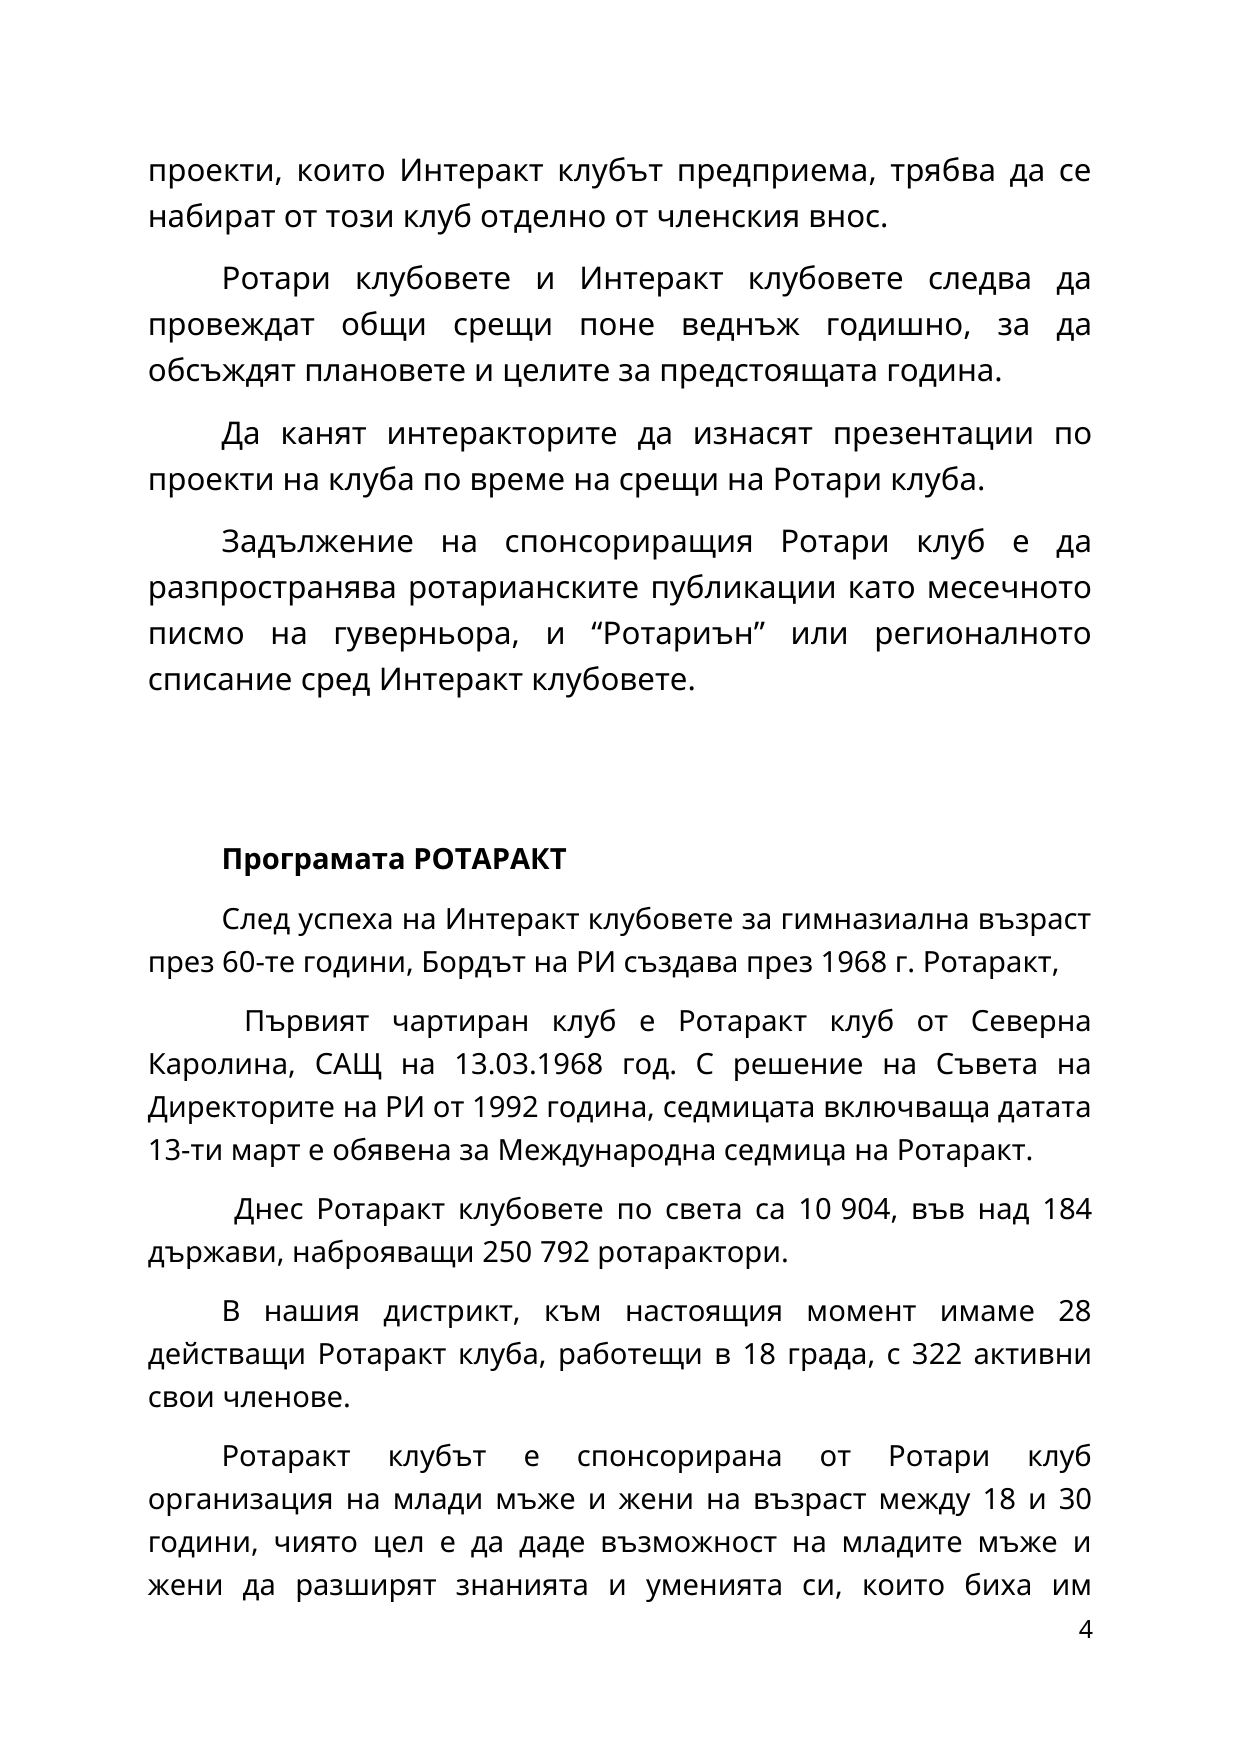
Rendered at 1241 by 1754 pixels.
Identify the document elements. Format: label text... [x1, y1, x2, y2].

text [148, 1436, 1093, 1604]
text Задължение на спонсориращия Ротари клуб е да разпространява ротарианските публикации като месечното писмо на гуверньора, и “Ротариън” или регионалното списание сред Интеракт клубовете. [148, 519, 1093, 699]
text След успеха на Интеракт клубовете за гимназиална възраст през 60-те години, Бордът на РИ създава през 1968 г. Ротаракт, [148, 898, 1093, 981]
text Днес Ротаракт клубовете по света са 10 904, във над 184 държави, наброяващи 250 792 ротарактори. [148, 1188, 1093, 1271]
text Първият чартиран клуб е Ротаракт клуб от Северна Каролина, САЩ на 13.03.1968 год. С решение на Съвета на Директорите на РИ от 1992 година, седмицата включваща датата 13-ти март е обявена за Международна седмица на Ротаракт. [148, 1000, 1093, 1168]
text Ротари клубовете и Интеракт клубовете следва да провеждат общи срещи поне веднъж годишно, за да обсъждят плановете и целите за предстоящата година. [148, 256, 1093, 391]
text Програмата РОТАРАКТ [148, 838, 1093, 878]
text Да канят интеракторите да изнасят презентации по проекти на клуба по време на срещи на Ротари клуба. [148, 411, 1093, 499]
text В нашия дистрикт, към настоящия момент имаме 28 действащи Ротаракт клуба, работещи в 18 града, с 322 активни свои членове. [148, 1291, 1093, 1416]
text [148, 148, 1093, 236]
